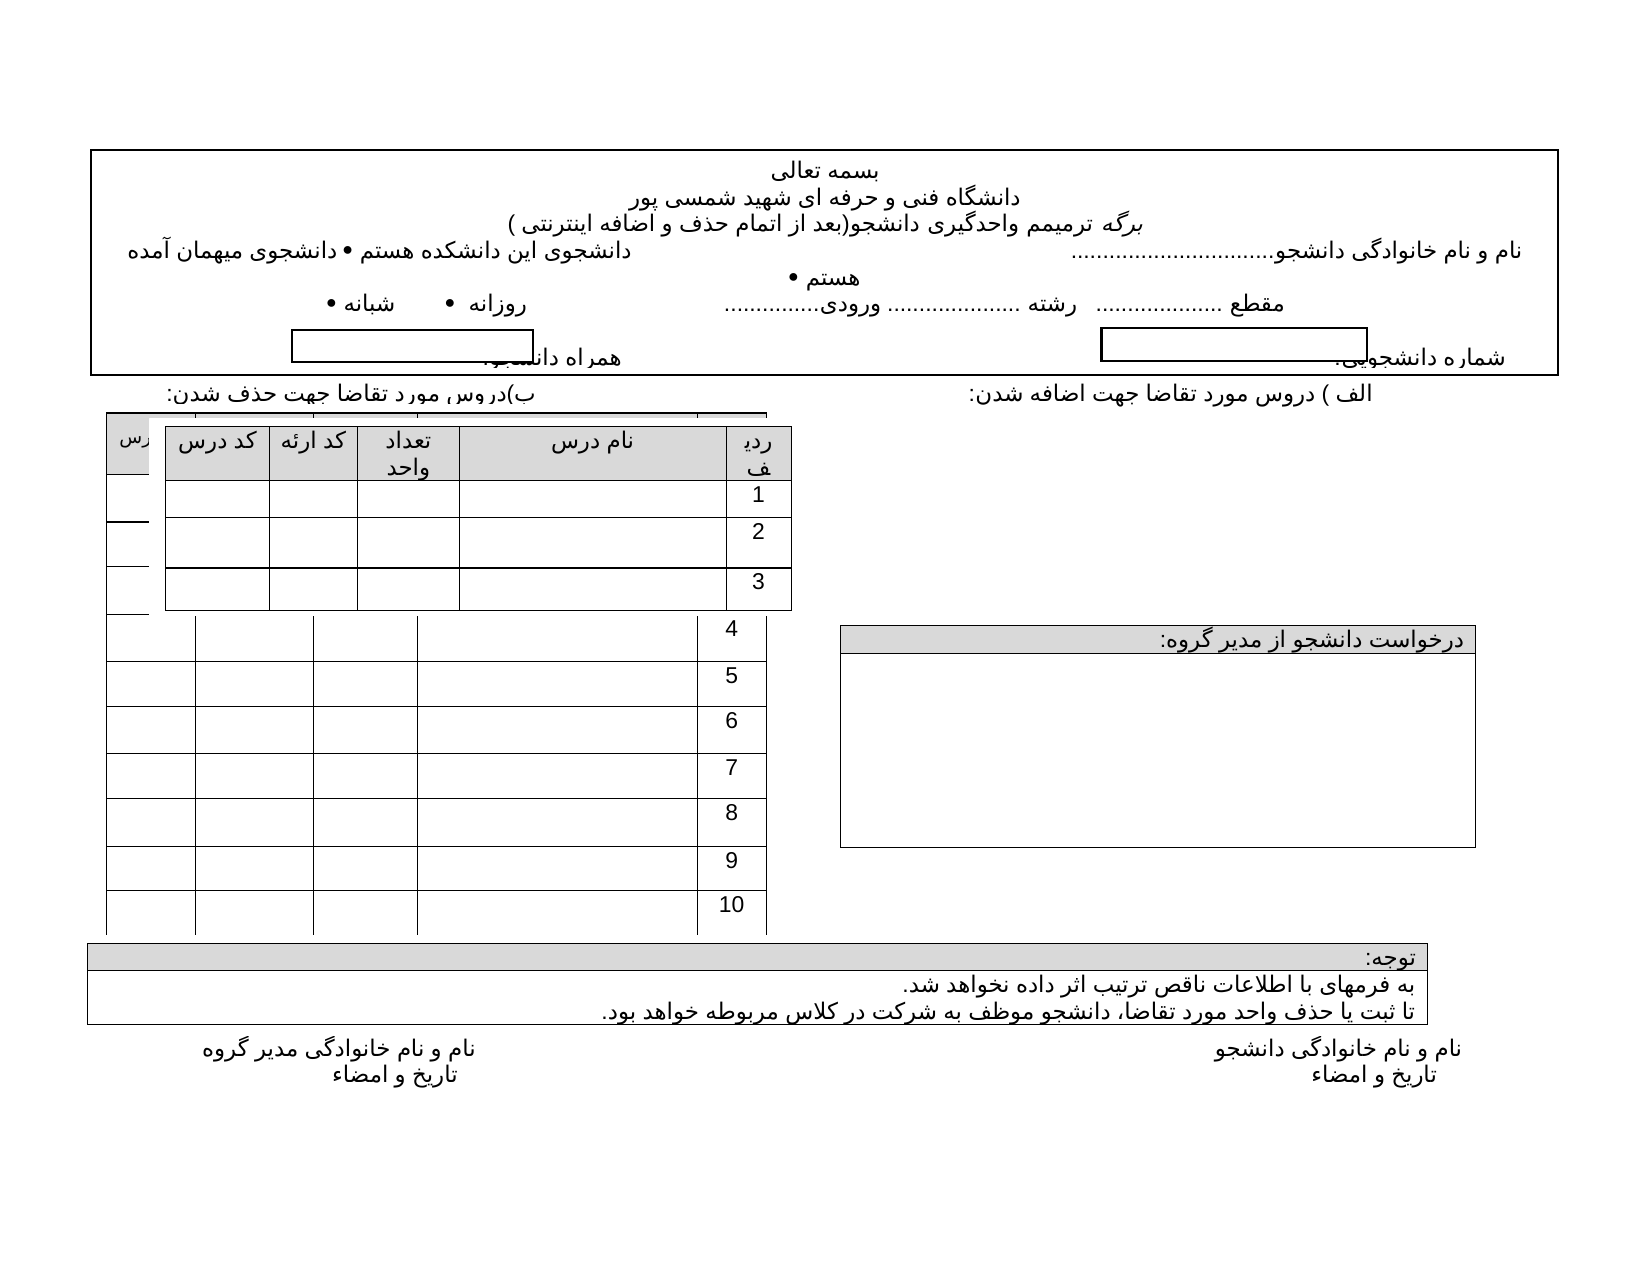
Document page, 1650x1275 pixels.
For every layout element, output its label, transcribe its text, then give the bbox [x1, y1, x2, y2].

text تاریخ و امضاء تاریخ و امضاء [150, 1061, 1462, 1087]
text نام و نام خانوادگی دانشجو نام و نام خانوادگی مدیر گروه [150, 1035, 1462, 1061]
text الف ) دروس مورد تقاضا جهت اضافه شدن: ب)دروس مورد تقاضا جهت حذف شدن: [150, 376, 1462, 407]
